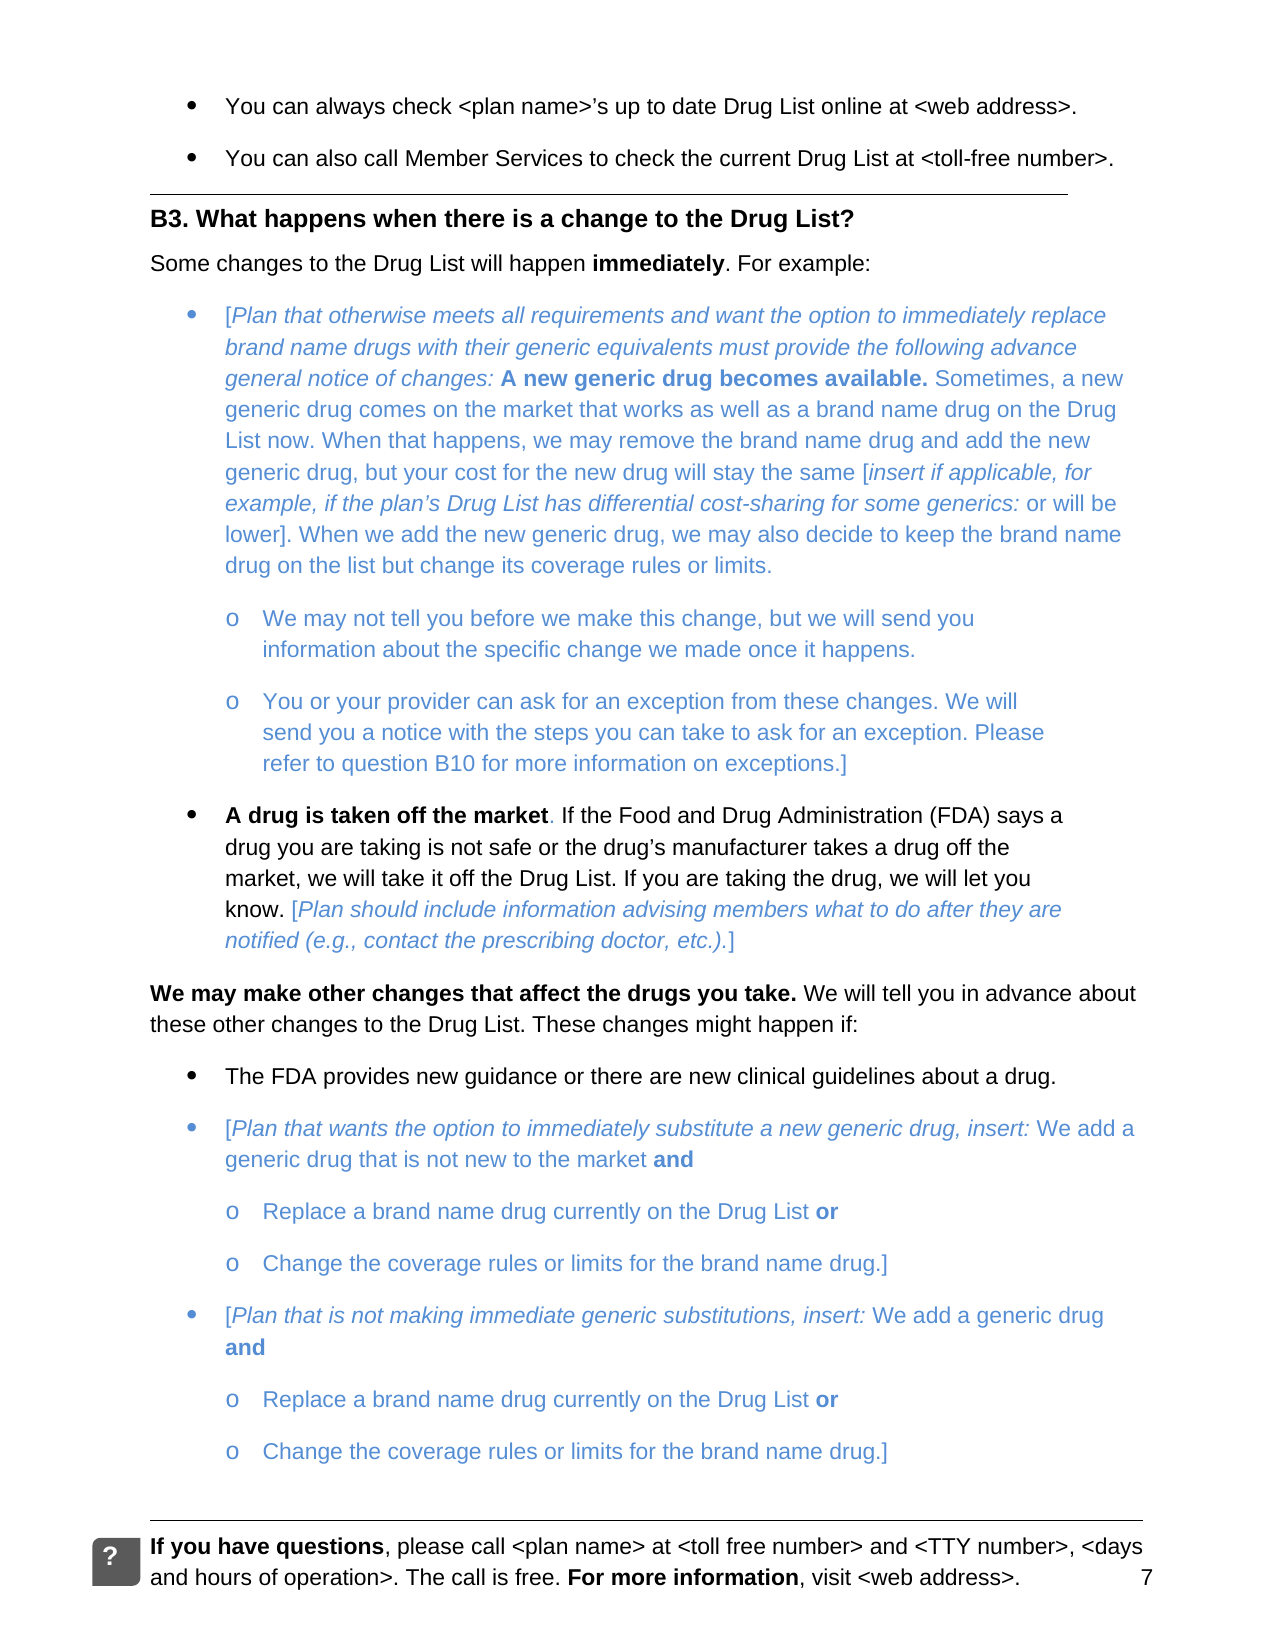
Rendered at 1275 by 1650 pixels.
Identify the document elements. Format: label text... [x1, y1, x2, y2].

text You or your provider can ask for an exception from these changes. We will send you a notice with the steps you can take to ask for an exception. Please refer to question B10 for more information on exceptions.] [225, 684, 1068, 778]
text Change the coverage rules or limits for the brand name drug.] [225, 1434, 1068, 1466]
text [Plan that otherwise meets all requirements and want the option to immediately replace brand name drugs with their generic equivalents must provide the following advance general notice of changes: A new generic drug becomes available. Sometimes, a new generic drug comes on the market that works as well as a brand name drug on the Drug List now. When that happens, we may remove the brand name drug and add the new generic drug, but your cost for the new drug will stay the same [insert if applicable, for example, if the plan’s Drug List has differential cost-sharing for some generics: or will be lower]. When we add the new generic drug, we may also decide to keep the brand name drug on the list but change its coverage rules or limits. [187, 299, 1143, 580]
text You can also call Member Services to check the current Drug List at <toll-free number>. [187, 142, 1143, 173]
text Some changes to the Drug List will happen immediately. For example: [150, 247, 1143, 278]
text You can always check <plan name>’s up to date Drug List online at <web address>. [187, 89, 1143, 121]
text Replace a brand name drug currently on the Drug List or [225, 1382, 1068, 1413]
subtitle B3. What happens when there is a change to the Drug List? [150, 195, 1068, 234]
text The FDA provides new guidance or there are new clinical guidelines about a drug. [187, 1059, 1143, 1091]
text [Plan that wants the option to immediately substitute a new generic drug, insert: We add a generic drug that is not new to the market and [187, 1111, 1143, 1174]
text [Plan that is not making immediate generic substitutions, insert: We add a generic drug and [187, 1299, 1143, 1361]
text We may not tell you before we make this change, but we will send you information about the specific change we made once it happens. [225, 601, 1068, 663]
text Change the coverage rules or limits for the brand name drug.] [225, 1247, 1068, 1278]
list A drug is taken off the market. If the Food and Drug Administration (FDA) says a drug you are taking is not safe or the drug’s manufacturer takes a drug off the market, we will take it off the Drug List. If you are taking the drug, we will let you know. [Plan should include information advising members what to do after they are notified (e.g., contact the prescribing doctor, etc.).] [187, 799, 1068, 955]
list Replace a brand name drug currently on the Drug List or [225, 1195, 1068, 1226]
text We may make other changes that affect the drugs you take. We will tell you in advance about these other changes to the Drug List. These changes might happen if: [150, 976, 1143, 1038]
